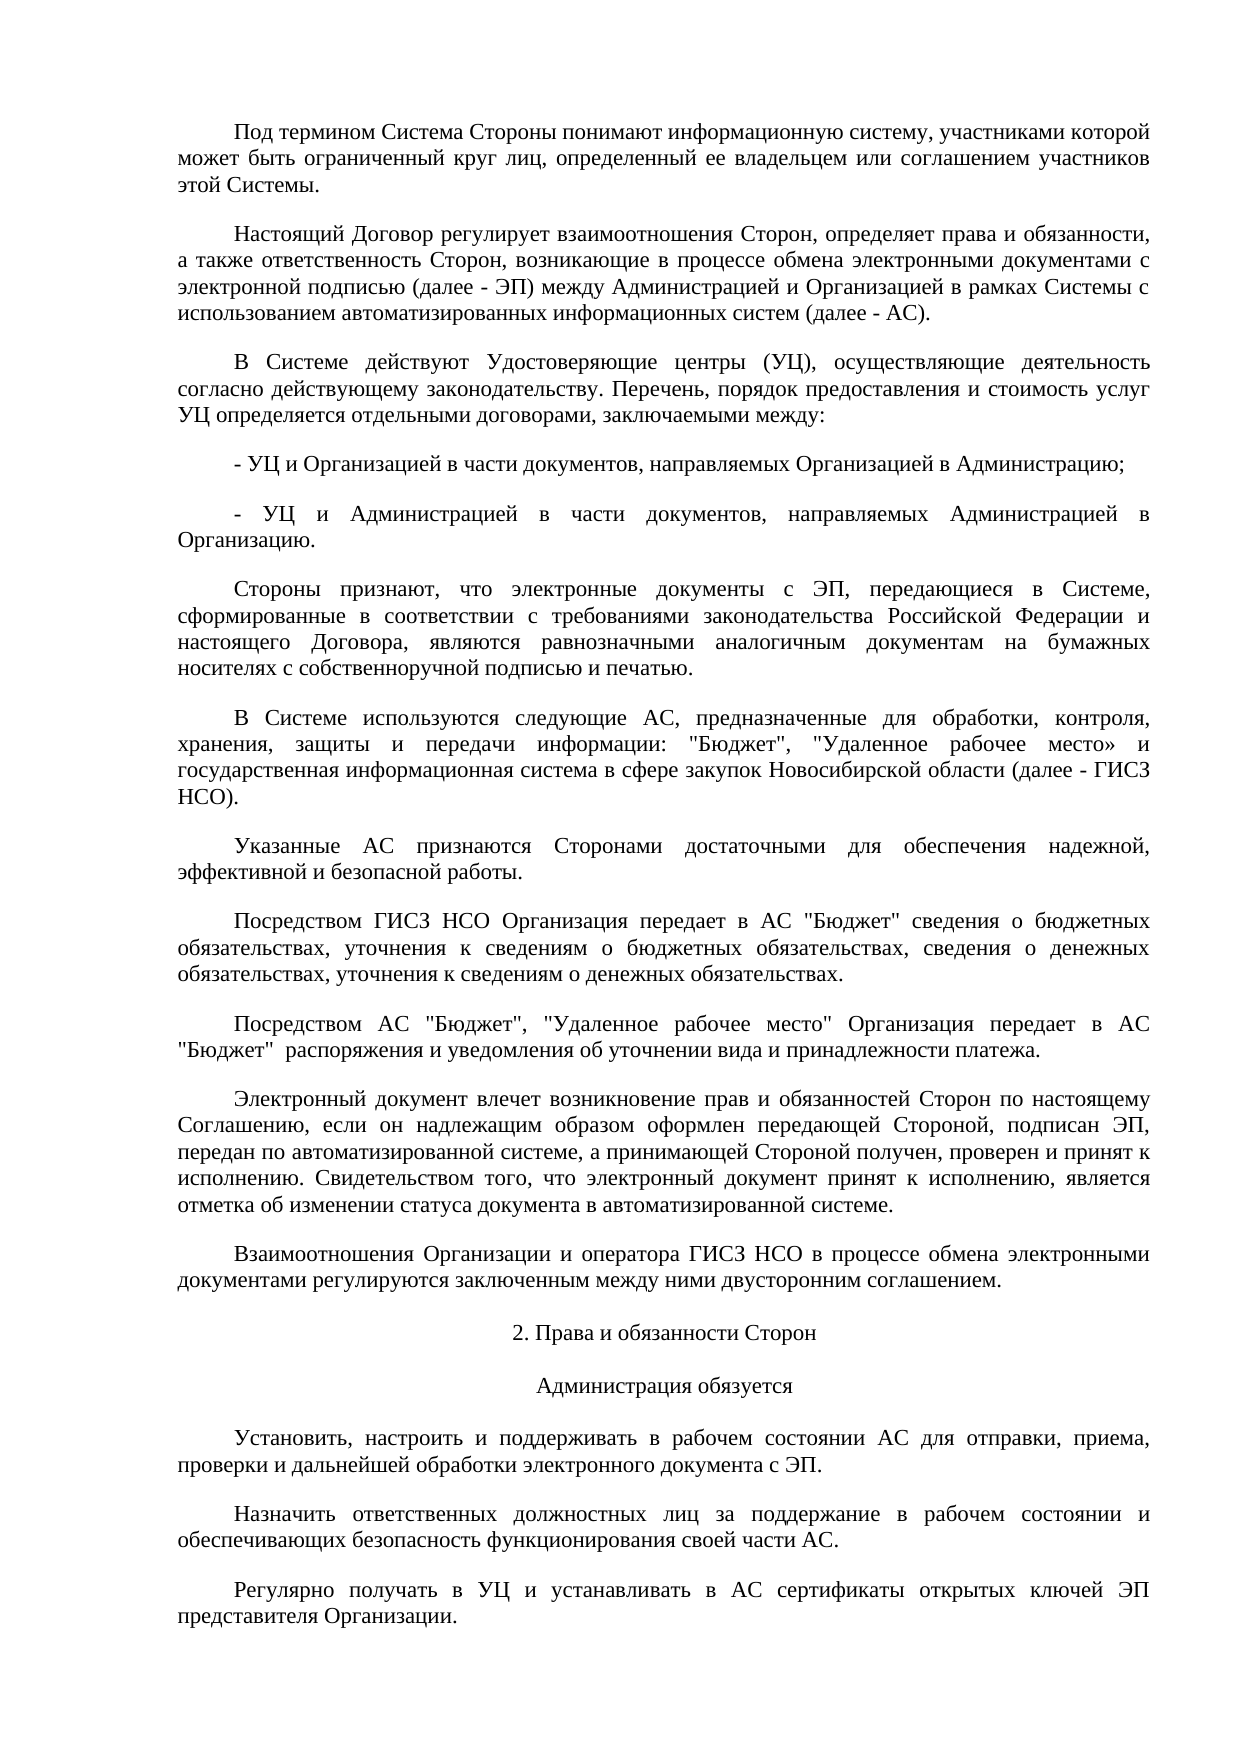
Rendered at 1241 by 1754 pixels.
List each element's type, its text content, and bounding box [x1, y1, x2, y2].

text Установить, настроить и поддерживать в рабочем состоянии АС для отправки, приема, проверки и дальнейшей обработки электронного документа с ЭП. [177, 1424, 1152, 1477]
text Стороны признают, что электронные документы с ЭП, передающиеся в Системе, сформированные в соответствии с требованиями законодательства Российской Федерации и настоящего Договора, являются равнозначными аналогичным документам на бумажных носителях с собственноручной подписью и печатью. [177, 575, 1152, 681]
text Настоящий Договор регулирует взаимоотношения Сторон, определяет права и обязанности, а также ответственность Сторон, возникающие в процессе обмена электронными документами с электронной подписью (далее - ЭП) между Администрацией и Организацией в рамках Системы с использованием автоматизированных информационных систем (далее - АС). [177, 220, 1152, 326]
text Администрация обязуется [177, 1372, 1152, 1398]
text 2. Права и обязанности Сторон [177, 1319, 1152, 1345]
text - УЦ и Администрацией в части документов, направляемых Администрацией в Организацию. [177, 500, 1152, 552]
text Взаимоотношения Организации и оператора ГИСЗ НСО в процессе обмена электронными документами регулируются заключенным между ними двусторонним соглашением. [177, 1240, 1152, 1293]
text Посредством АС "Бюджет", "Удаленное рабочее место" Организация передает в АС "Бюджет" распоряжения и уведомления об уточнении вида и принадлежности платежа. [177, 1009, 1152, 1062]
text Под термином Система Стороны понимают информационную систему, участниками которой может быть ограниченный круг лиц, определенный ее владельцем или соглашением участников этой Системы. [177, 118, 1152, 197]
text Назначить ответственных должностных лиц за поддержание в рабочем состоянии и обеспечивающих безопасность функционирования своей части АС. [177, 1500, 1152, 1553]
text Электронный документ влечет возникновение прав и обязанностей Сторон по настоящему Соглашению, если он надлежащим образом оформлен передающей Стороной, подписан ЭП, передан по автоматизированной системе, а принимающей Стороной получен, проверен и принят к исполнению. Свидетельством того, что электронный документ принят к исполнению, является отметка об изменении статуса документа в автоматизированной системе. [177, 1085, 1152, 1217]
text В Системе используются следующие АС, предназначенные для обработки, контроля, хранения, защиты и передачи информации: "Бюджет", "Удаленное рабочее место» и государственная информационная система в сфере закупок Новосибирской области (далее - ГИСЗ НСО). [177, 704, 1152, 809]
text Регулярно получать в УЦ и устанавливать в АС сертификаты открытых ключей ЭП представителя Организации. [177, 1576, 1152, 1628]
text - УЦ и Организацией в части документов, направляемых Организацией в Администрацию; [177, 450, 1152, 477]
text Указанные АС признаются Сторонами достаточными для обеспечения надежной, эффективной и безопасной работы. [177, 832, 1152, 885]
text В Системе действуют Удостоверяющие центры (УЦ), осуществляющие деятельность согласно действующему законодательству. Перечень, порядок предоставления и стоимость услуг УЦ определяется отдельными договорами, заключаемыми между: [177, 348, 1152, 427]
text Посредством ГИСЗ НСО Организация передает в АС "Бюджет" сведения о бюджетных обязательствах, уточнения к сведениям о бюджетных обязательствах, сведения о денежных обязательствах, уточнения к сведениям о денежных обязательствах. [177, 908, 1152, 987]
